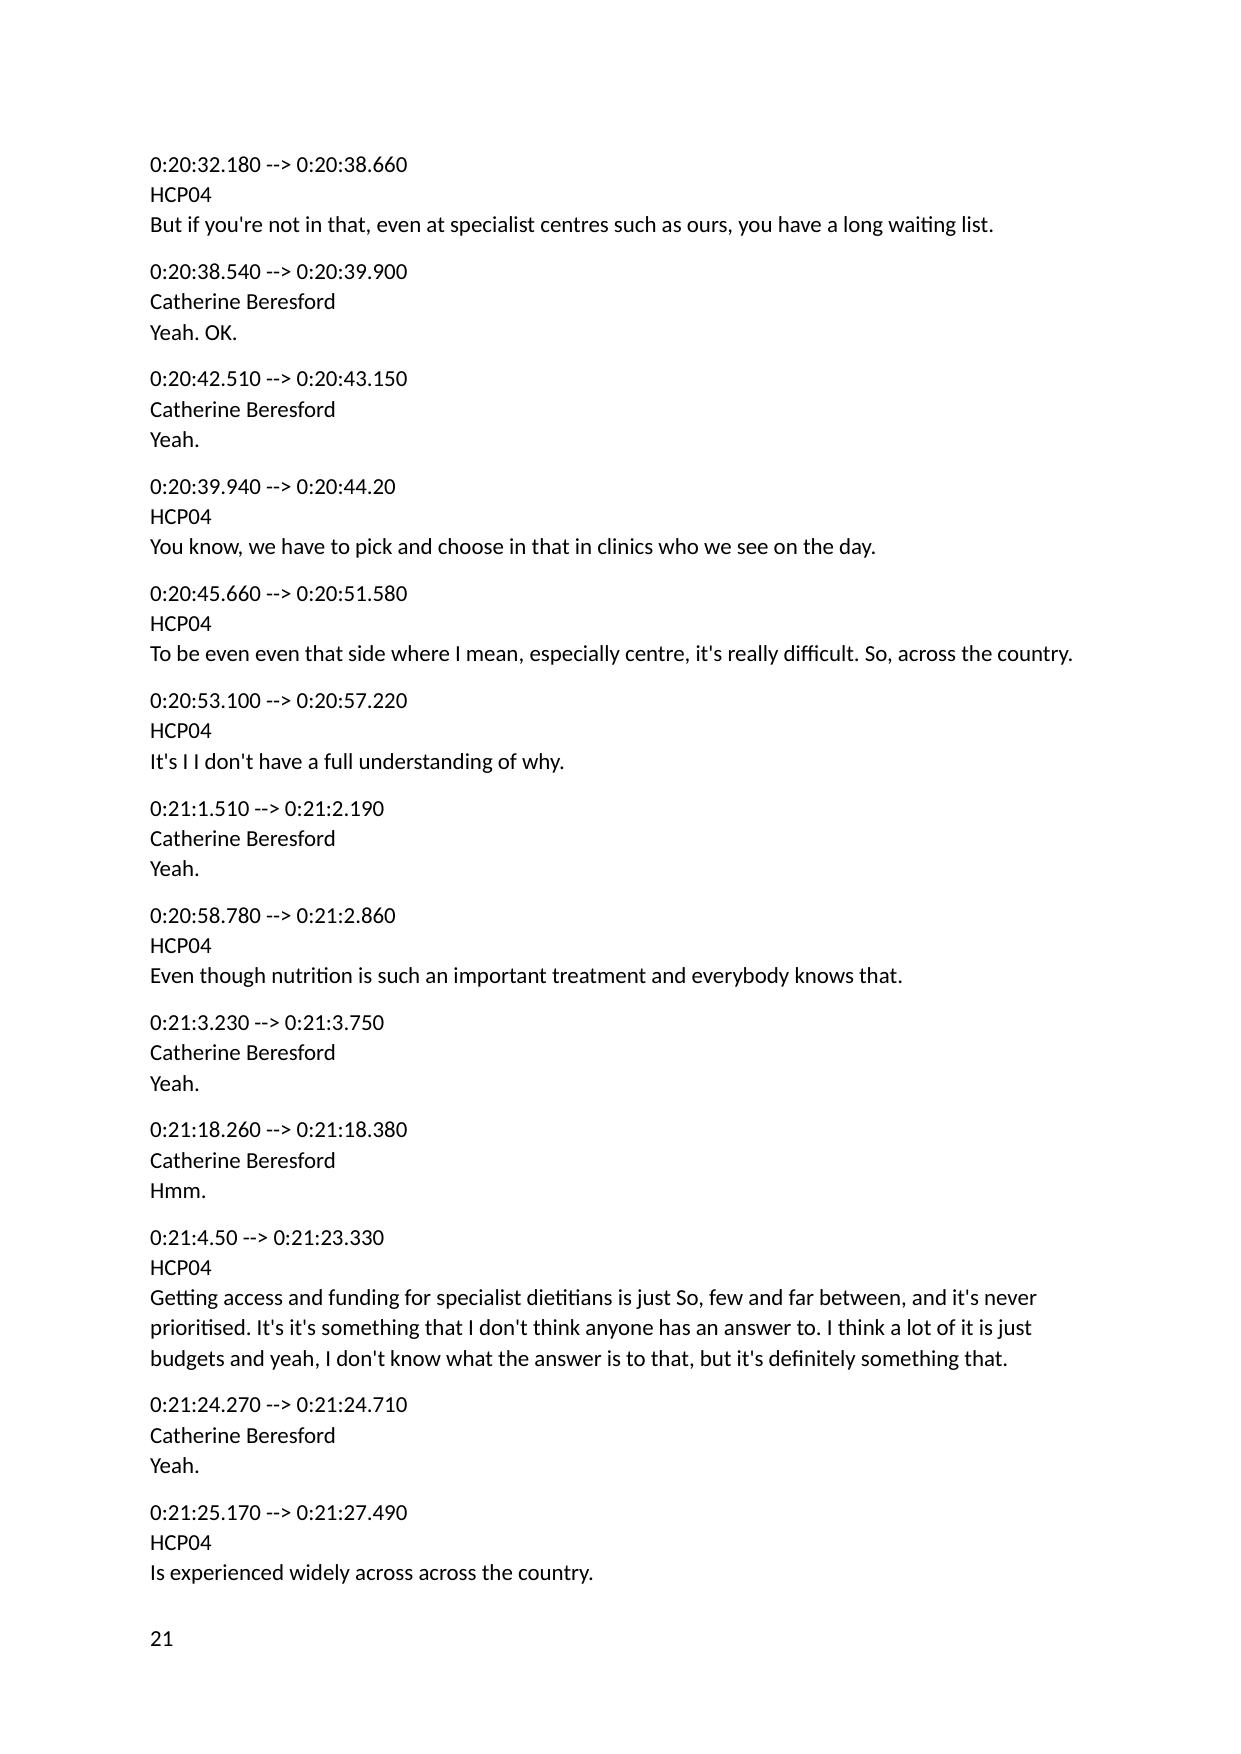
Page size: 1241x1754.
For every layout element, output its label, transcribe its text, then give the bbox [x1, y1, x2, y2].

text 0:21:3.230 --> 0:21:3.750 Catherine Beresford Yeah. [150, 1008, 1090, 1097]
text 0:21:1.510 --> 0:21:2.190 Catherine Beresford Yeah. [150, 794, 1090, 882]
text 0:21:24.270 --> 0:21:24.710 Catherine Beresford Yeah. [150, 1391, 1090, 1479]
text 0:20:45.660 --> 0:20:51.580 HCP04 To be even even that side where I mean, especially centre, it's really difficult. So, across the country. [150, 579, 1090, 668]
text 0:21:4.50 --> 0:21:23.330 HCP04 Getting access and funding for specialist dietitians is just So, few and far between, and it's never prioritised. It's it's something that I don't think anyone has an answer to. I think a lot of it is just budgets and yeah, I don't know what the answer is to that, but it's definitely something that. [150, 1223, 1090, 1372]
text 0:20:53.100 --> 0:20:57.220 HCP04 It's I I don't have a full understanding of why. [150, 686, 1090, 775]
text 0:21:18.260 --> 0:21:18.380 Catherine Beresford Hmm. [150, 1116, 1090, 1204]
text 0:20:38.540 --> 0:20:39.900 Catherine Beresford Yeah. OK. [150, 257, 1090, 346]
text 0:21:25.170 --> 0:21:27.490 HCP04 Is experienced widely across across the country. [150, 1498, 1090, 1586]
text 0:20:39.940 --> 0:20:44.20 HCP04 You know, we have to pick and choose in that in clinics who we see on the day. [150, 472, 1090, 560]
text 0:20:32.180 --> 0:20:38.660 HCP04 But if you're not in that, even at specialist centres such as ours, you have a long waiting list. [150, 150, 1090, 238]
text 0:20:58.780 --> 0:21:2.860 HCP04 Even though nutrition is such an important treatment and everybody knows that. [150, 901, 1090, 989]
text 0:20:42.510 --> 0:20:43.150 Catherine Beresford Yeah. [150, 364, 1090, 453]
